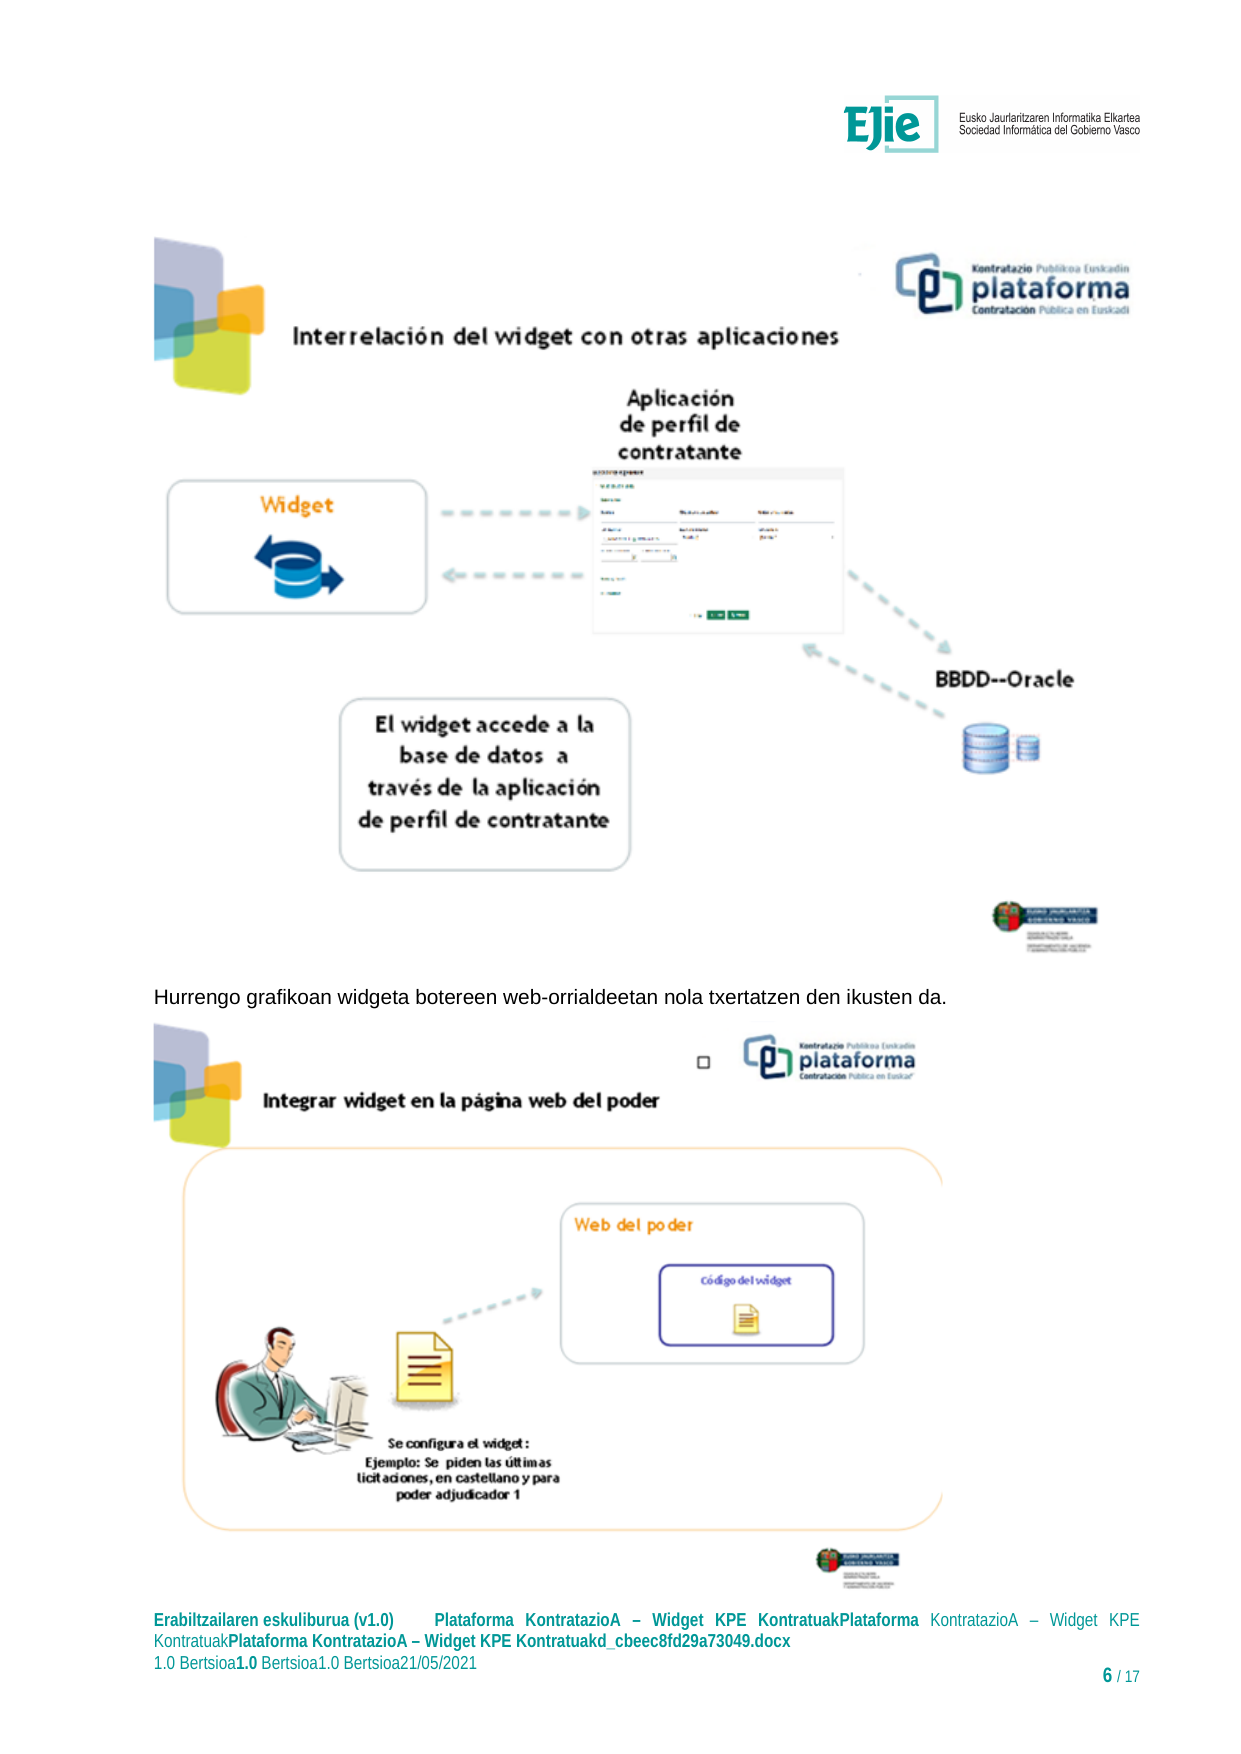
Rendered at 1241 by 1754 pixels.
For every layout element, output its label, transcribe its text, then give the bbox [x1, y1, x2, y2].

picture [153, 1021, 943, 1599]
picture [153, 236, 1140, 972]
text Hurrengo grafikoan widgeta botereen web-orrialdeetan nola txertatzen den ikusten da. [154, 984, 1140, 1008]
picture [843, 95, 1140, 153]
